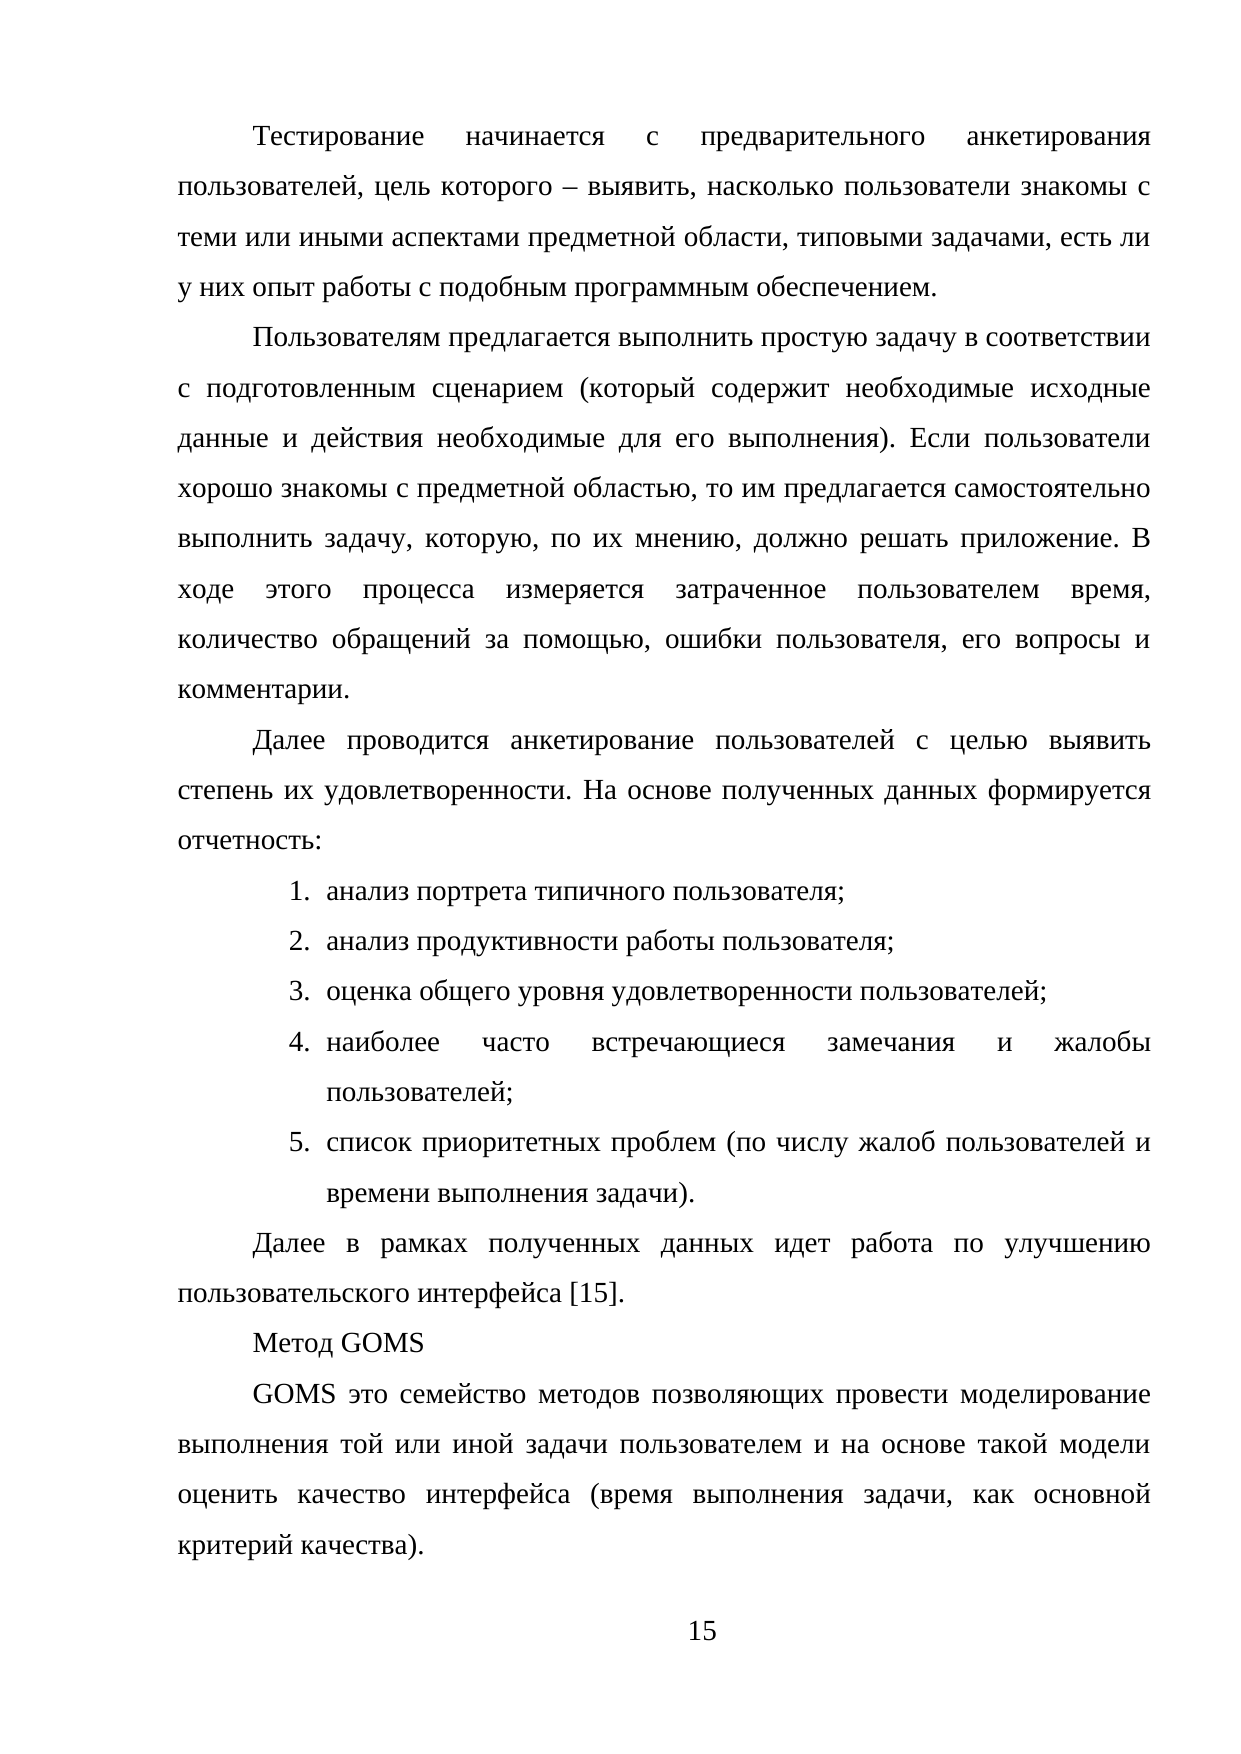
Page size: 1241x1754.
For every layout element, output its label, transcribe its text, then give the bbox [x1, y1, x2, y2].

text Метод GOMS [177, 1326, 1152, 1359]
list анализ продуктивности работы пользователя; [288, 923, 1152, 957]
text Пользователям предлагается выполнить простую задачу в соответствии с подготовленным сценарием (который содержит необходимые исходные данные и действия необходимые для его выполнения). Если пользователи хорошо знакомы с предметной областью, то им предлагается самостоятельно выполнить задачу, которую, по их мнению, должно решать приложение. В ходе этого процесса измеряется затраченное пользователем время, количество обращений за помощью, ошибки пользователя, его вопросы и комментарии. [177, 319, 1152, 705]
text Далее проводится анкетирование пользователей с целью выявить степень их удовлетворенности. На основе полученных данных формируется отчетность: [177, 722, 1152, 856]
list наиболее часто встречающиеся замечания и жалобы пользователей; [288, 1024, 1152, 1108]
text GOMS это семейство методов позволяющих провести моделирование выполнения той или иной задачи пользователем и на основе такой модели оценить качество интерфейса (время выполнения задачи, как основной критерий качества). [177, 1376, 1152, 1560]
text Тестирование начинается с предварительного анкетирования пользователей, цель которого – выявить, насколько пользователи знакомы с теми или иными аспектами предметной области, типовыми задачами, есть ли у них опыт работы с подобным программным обеспечением. [177, 118, 1152, 303]
list список приоритетных проблем (по числу жалоб пользователей и времени выполнения задачи). [288, 1124, 1152, 1208]
list оценка общего уровня удовлетворенности пользователей; [288, 973, 1152, 1007]
list анализ портрета типичного пользователя; [288, 873, 1152, 906]
text Далее в рамках полученных данных идет работа по улучшению пользовательского интерфейса [15]. [177, 1225, 1152, 1309]
